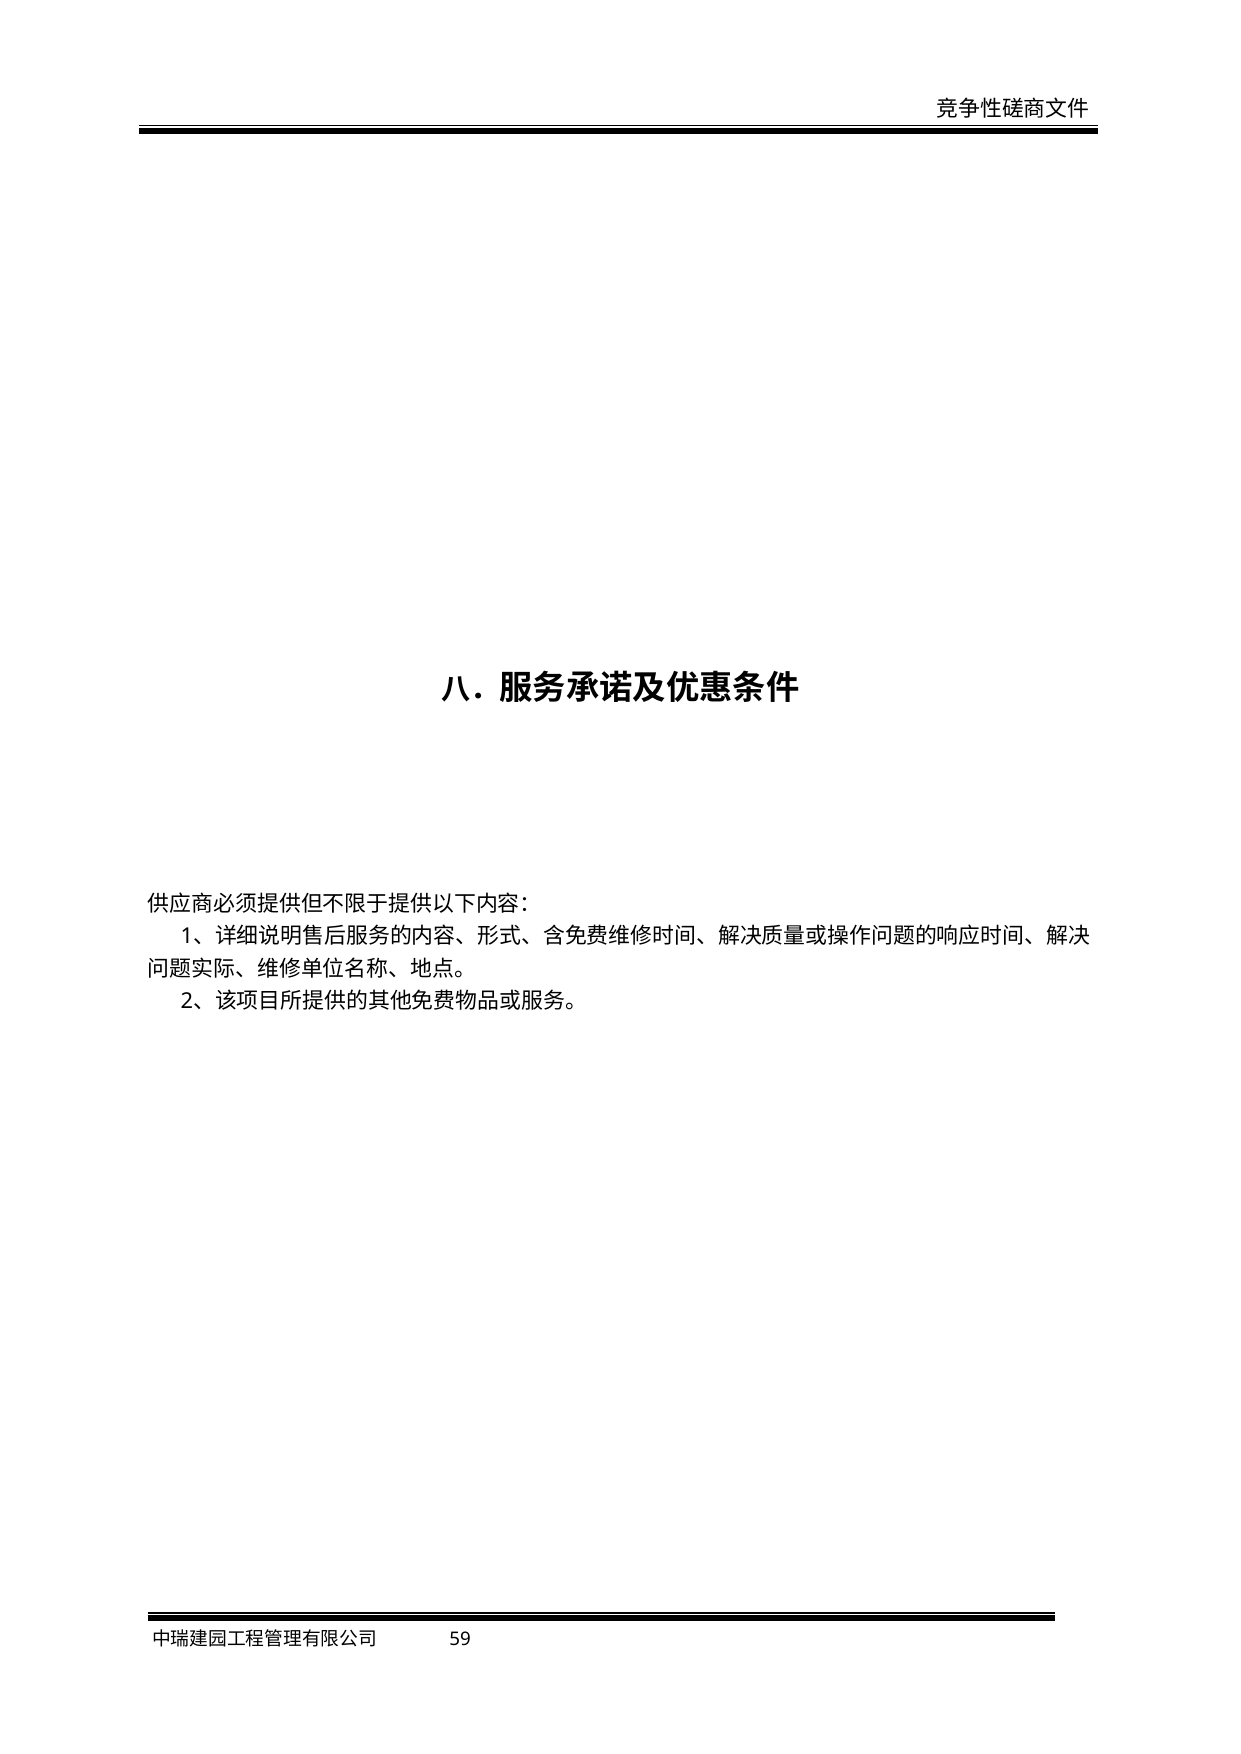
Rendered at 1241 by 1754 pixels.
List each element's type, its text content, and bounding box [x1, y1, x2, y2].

subtitle 八．服务承诺及优惠条件 [148, 653, 1093, 718]
text 1、详细说明售后服务的内容、形式、含免费维修时间、解决质量或操作问题的响应时间、解决问题实际、维修单位名称、地点。 [148, 918, 1093, 983]
text 2、该项目所提供的其他免费物品或服务。 [148, 983, 1093, 1015]
text 供应商必须提供但不限于提供以下内容： [148, 885, 1093, 918]
